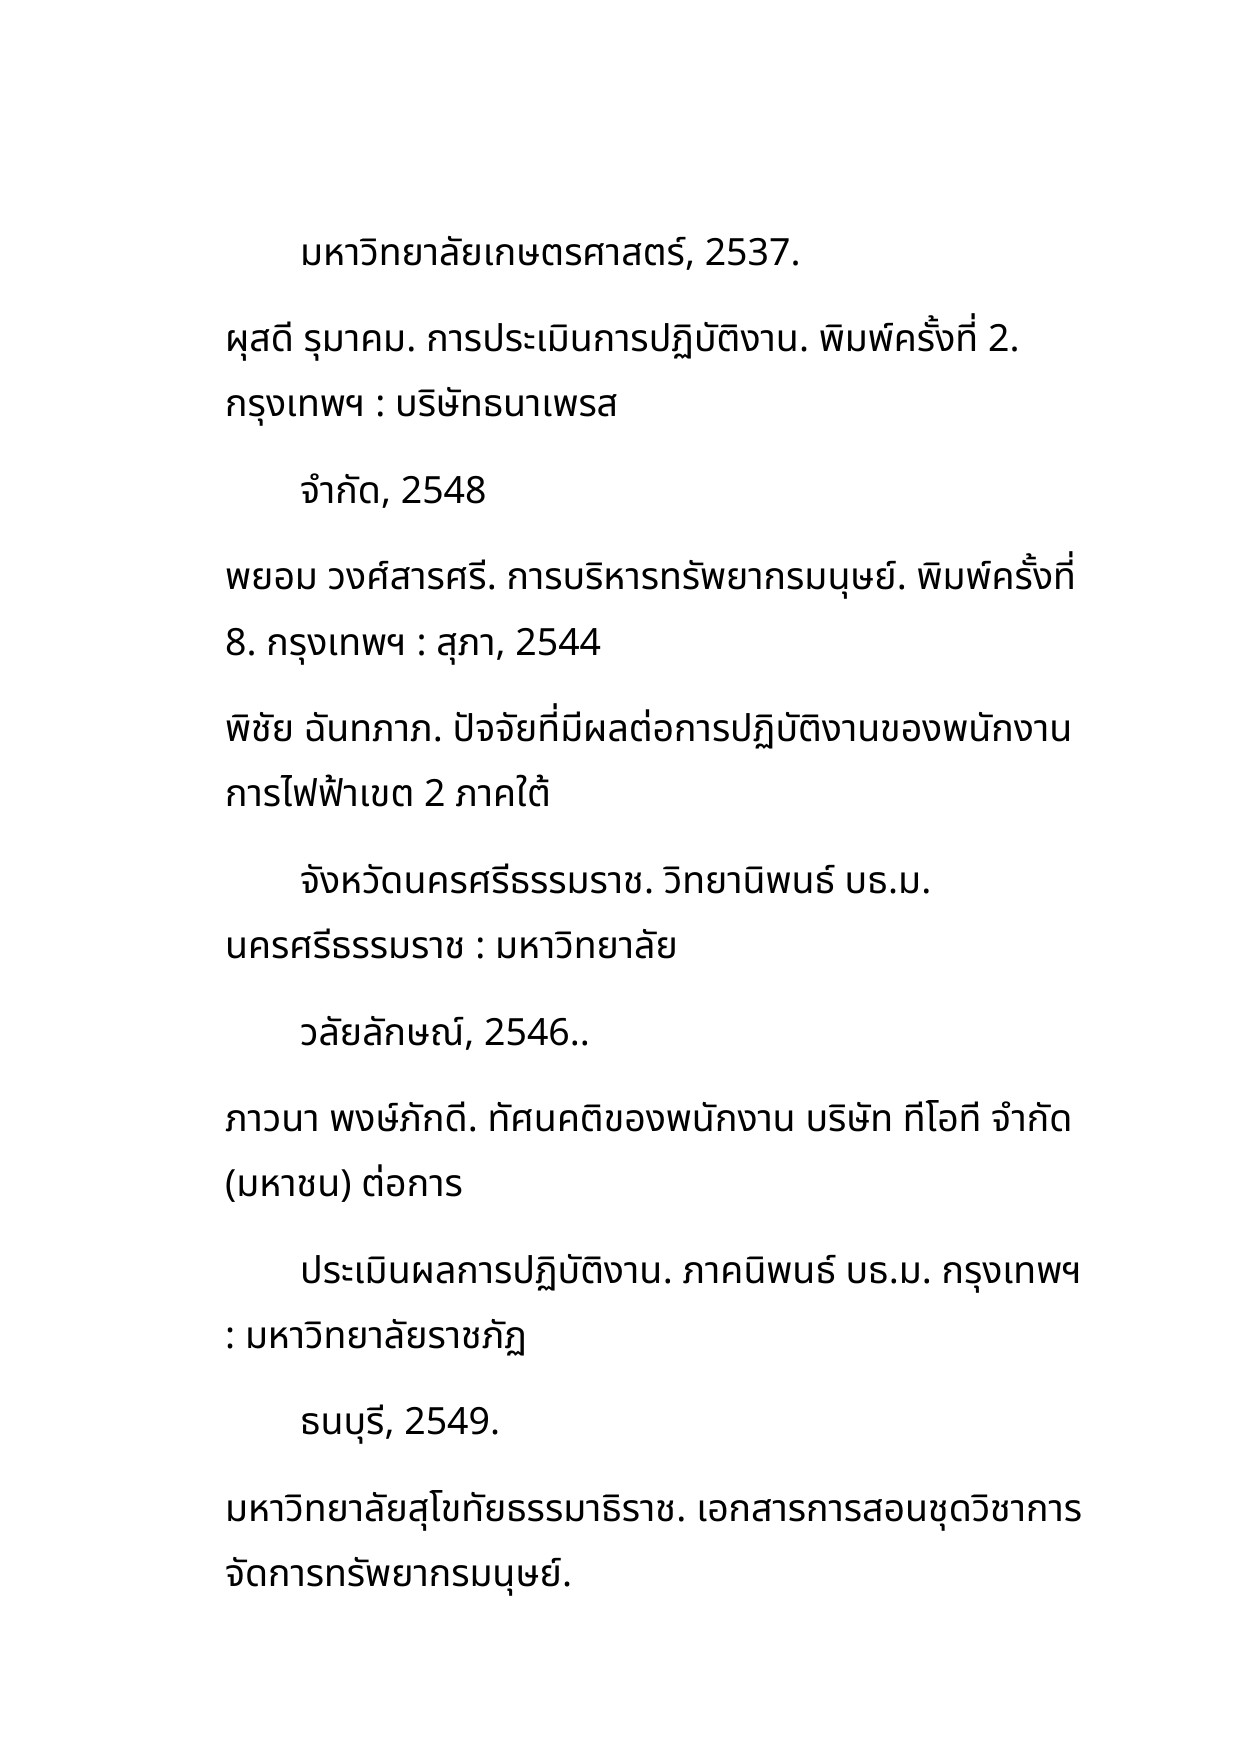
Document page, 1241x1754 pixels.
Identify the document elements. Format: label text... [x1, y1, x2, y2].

text ผุสดี รุมาคม. การประเมินการปฏิบัติงาน. พิมพ์ครั้งที่ 2. กรุงเทพฯ : บริษัทธนาเพรส [225, 311, 1090, 434]
text จำกัด, 2548 [225, 463, 1090, 520]
text ประเมินผลการปฏิบัติงาน. ภาคนิพนธ์ บธ.ม. กรุงเทพฯ : มหาวิทยาลัยราชภัฏ [225, 1243, 1090, 1365]
text มหาวิทยาลัยสุโขทัยธรรมาธิราช. เอกสารการสอนชุดวิชาการจัดการทรัพยากรมนุษย์. [225, 1481, 1090, 1603]
text ภาวนา พงษ์ภักดี. ทัศนคติของพนักงาน บริษัท ทีโอที จำกัด (มหาชน) ต่อการ [225, 1091, 1090, 1213]
text พยอม วงศ์สารศรี. การบริหารทรัพยากรมนุษย์. พิมพ์ครั้งที่ 8. กรุงเทพฯ : สุภา, 2544 [225, 549, 1090, 672]
text พิชัย ฉันทภาภ. ปัจจัยที่มีผลต่อการปฏิบัติงานของพนักงาน การไฟฟ้าเขต 2 ภาคใต้ [225, 701, 1090, 824]
text ธนบุรี, 2549. [225, 1395, 1090, 1452]
text วลัยลักษณ์, 2546.. [225, 1005, 1090, 1062]
text จังหวัดนครศรีธรรมราช. วิทยานิพนธ์ บธ.ม. นครศรีธรรมราช : มหาวิทยาลัย [225, 853, 1090, 975]
text มหาวิทยาลัยเกษตรศาสตร์, 2537. [225, 225, 1090, 282]
